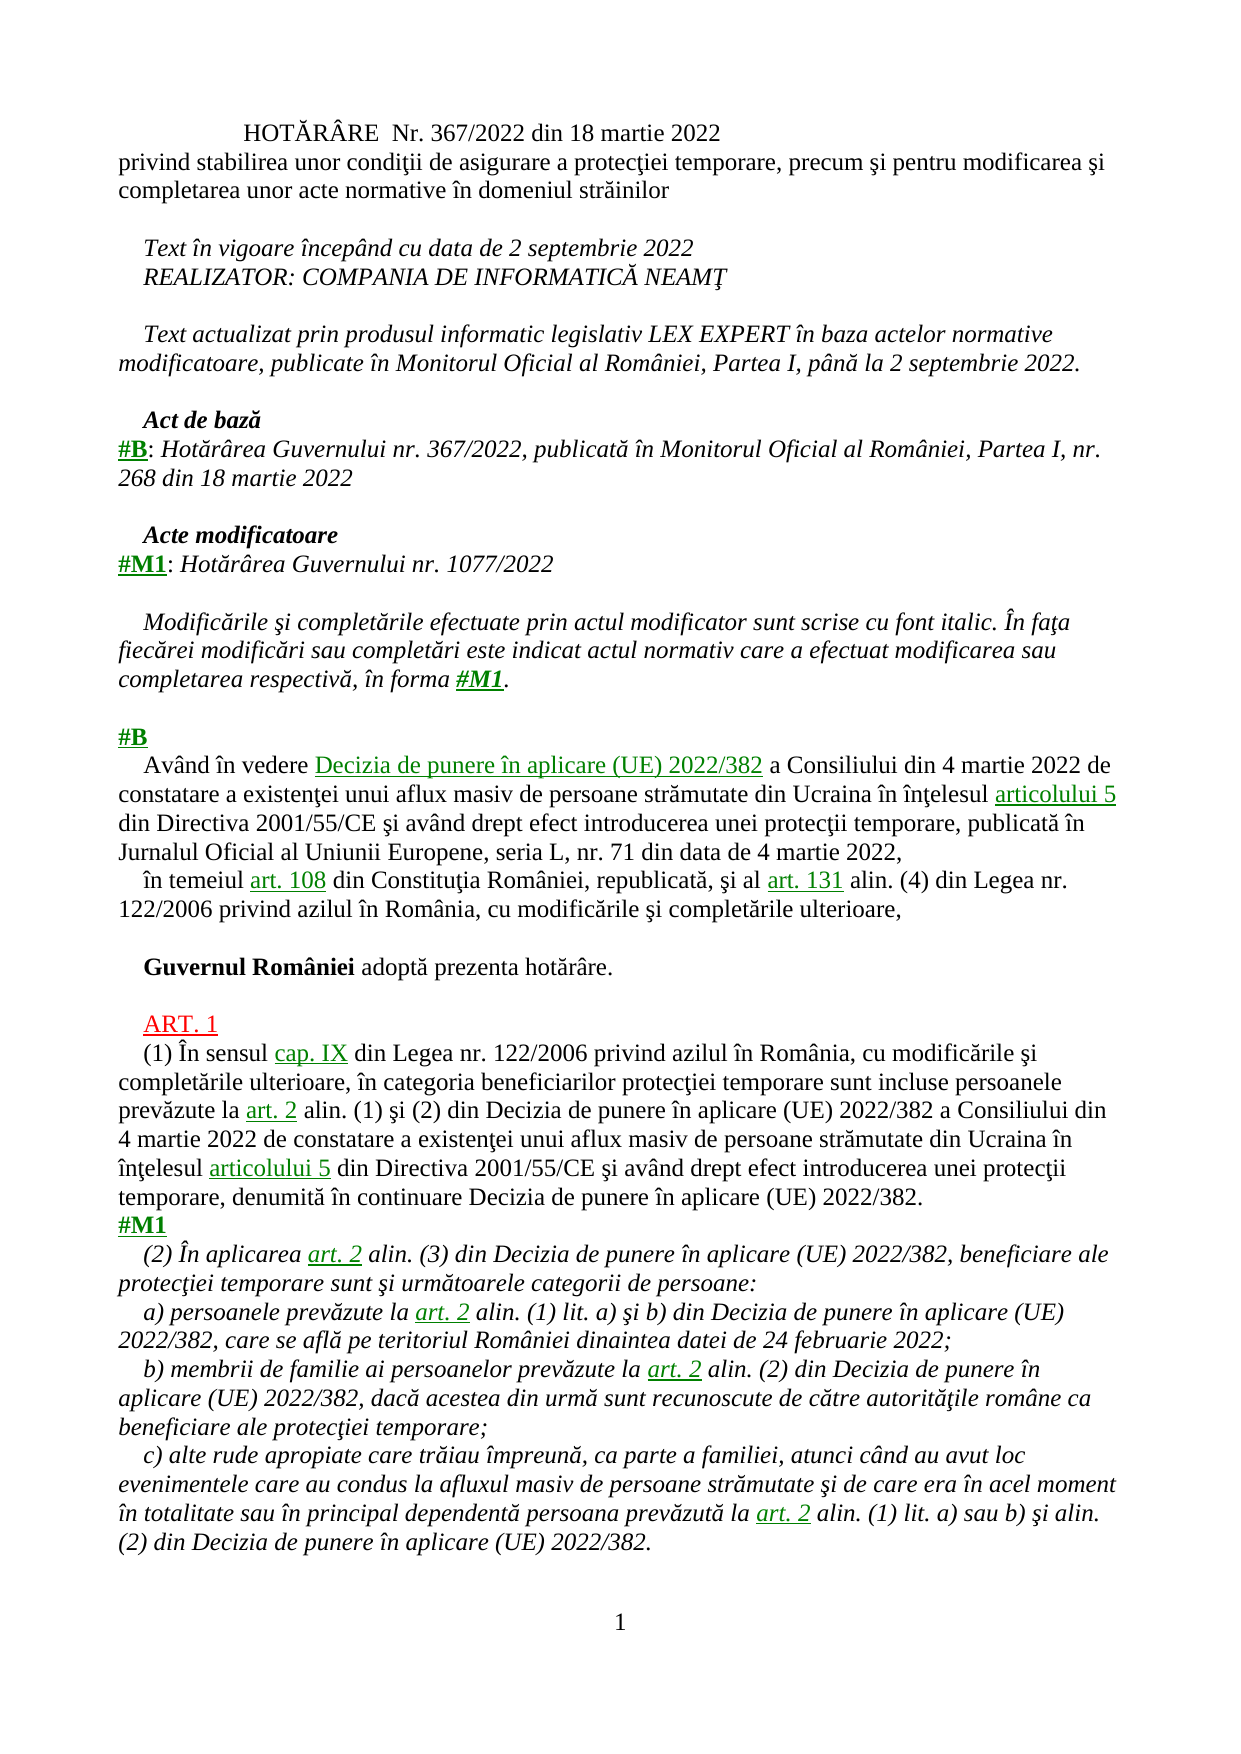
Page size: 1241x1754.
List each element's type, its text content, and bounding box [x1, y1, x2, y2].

text Guvernul României adoptă prezenta hotărâre. [118, 952, 1122, 981]
text b) membrii de familie ai persoanelor prevăzute la art. 2 alin. (2) din Decizia de punere în aplicare (UE) 2022/382, dacă acestea din urmă sunt recunoscute de către autorităţile române ca beneficiare ale protecţiei temporare; [118, 1354, 1122, 1441]
text ART. 1 [118, 1009, 1122, 1038]
text #B [118, 722, 1122, 751]
text #M1 [118, 1211, 1122, 1239]
text c) alte rude apropiate care trăiau împreună, ca parte a familiei, atunci când au avut loc evenimentele care au condus la afluxul masiv de persoane strămutate şi de care era în acel moment în totalitate sau în principal dependentă persoana prevăzută la art. 2 alin. (1) lit. a) sau b) şi alin. (2) din Decizia de punere în aplicare (UE) 2022/382. [118, 1441, 1122, 1556]
text Text în vigoare începând cu data de 2 septembrie 2022 [118, 233, 1122, 262]
text (1) În sensul cap. IX din Legea nr. 122/2006 privind azilul în România, cu modificările şi completările ulterioare, în categoria beneficiarilor protecţiei temporare sunt incluse persoanele prevăzute la art. 2 alin. (1) şi (2) din Decizia de punere în aplicare (UE) 2022/382 a Consiliului din 4 martie 2022 de constatare a existenţei unui aflux masiv de persoane strămutate din Ucraina în înţelesul articolului 5 din Directiva 2001/55/CE şi având drept efect introducerea unei protecţii temporare, denumită în continuare Decizia de punere în aplicare (UE) 2022/382. [118, 1038, 1122, 1211]
text Modificările şi completările efectuate prin actul modificator sunt scrise cu font italic. În faţa fiecărei modificări sau completări este indicat actul normativ care a efectuat modificarea sau completarea respectivă, în forma #M1. [118, 607, 1122, 693]
text în temeiul art. 108 din Constituţia României, republicată, şi al art. 131 alin. (4) din Legea nr. 122/2006 privind azilul în România, cu modificările şi completările ulterioare, [118, 866, 1122, 923]
text privind stabilirea unor condiţii de asigurare a protecţiei temporare, precum şi pentru modificarea şi completarea unor acte normative în domeniul străinilor [118, 147, 1122, 204]
text #M1: Hotărârea Guvernului nr. 1077/2022 [118, 549, 1122, 578]
text REALIZATOR: COMPANIA DE INFORMATICĂ NEAMŢ [118, 262, 1122, 291]
text Acte modificatoare [118, 521, 1122, 549]
text (2) În aplicarea art. 2 alin. (3) din Decizia de punere în aplicare (UE) 2022/382, beneficiare ale protecţiei temporare sunt şi următoarele categorii de persoane: [118, 1239, 1122, 1297]
text #B: Hotărârea Guvernului nr. 367/2022, publicată în Monitorul Oficial al României, Partea I, nr. 268 din 18 martie 2022 [118, 434, 1122, 492]
text HOTĂRÂRE Nr. 367/2022 din 18 martie 2022 [118, 118, 1122, 147]
text Având în vedere Decizia de punere în aplicare (UE) 2022/382 a Consiliului din 4 martie 2022 de constatare a existenţei unui aflux masiv de persoane strămutate din Ucraina în înţelesul articolului 5 din Directiva 2001/55/CE şi având drept efect introducerea unei protecţii temporare, publicată în Jurnalul Oficial al Uniunii Europene, seria L, nr. 71 din data de 4 martie 2022, [118, 751, 1122, 866]
text Text actualizat prin produsul informatic legislativ LEX EXPERT în baza actelor normative modificatoare, publicate în Monitorul Oficial al României, Partea I, până la 2 septembrie 2022. [118, 319, 1122, 377]
text a) persoanele prevăzute la art. 2 alin. (1) lit. a) şi b) din Decizia de punere în aplicare (UE) 2022/382, care se află pe teritoriul României dinaintea datei de 24 februarie 2022; [118, 1297, 1122, 1354]
text Act de bază [118, 406, 1122, 434]
